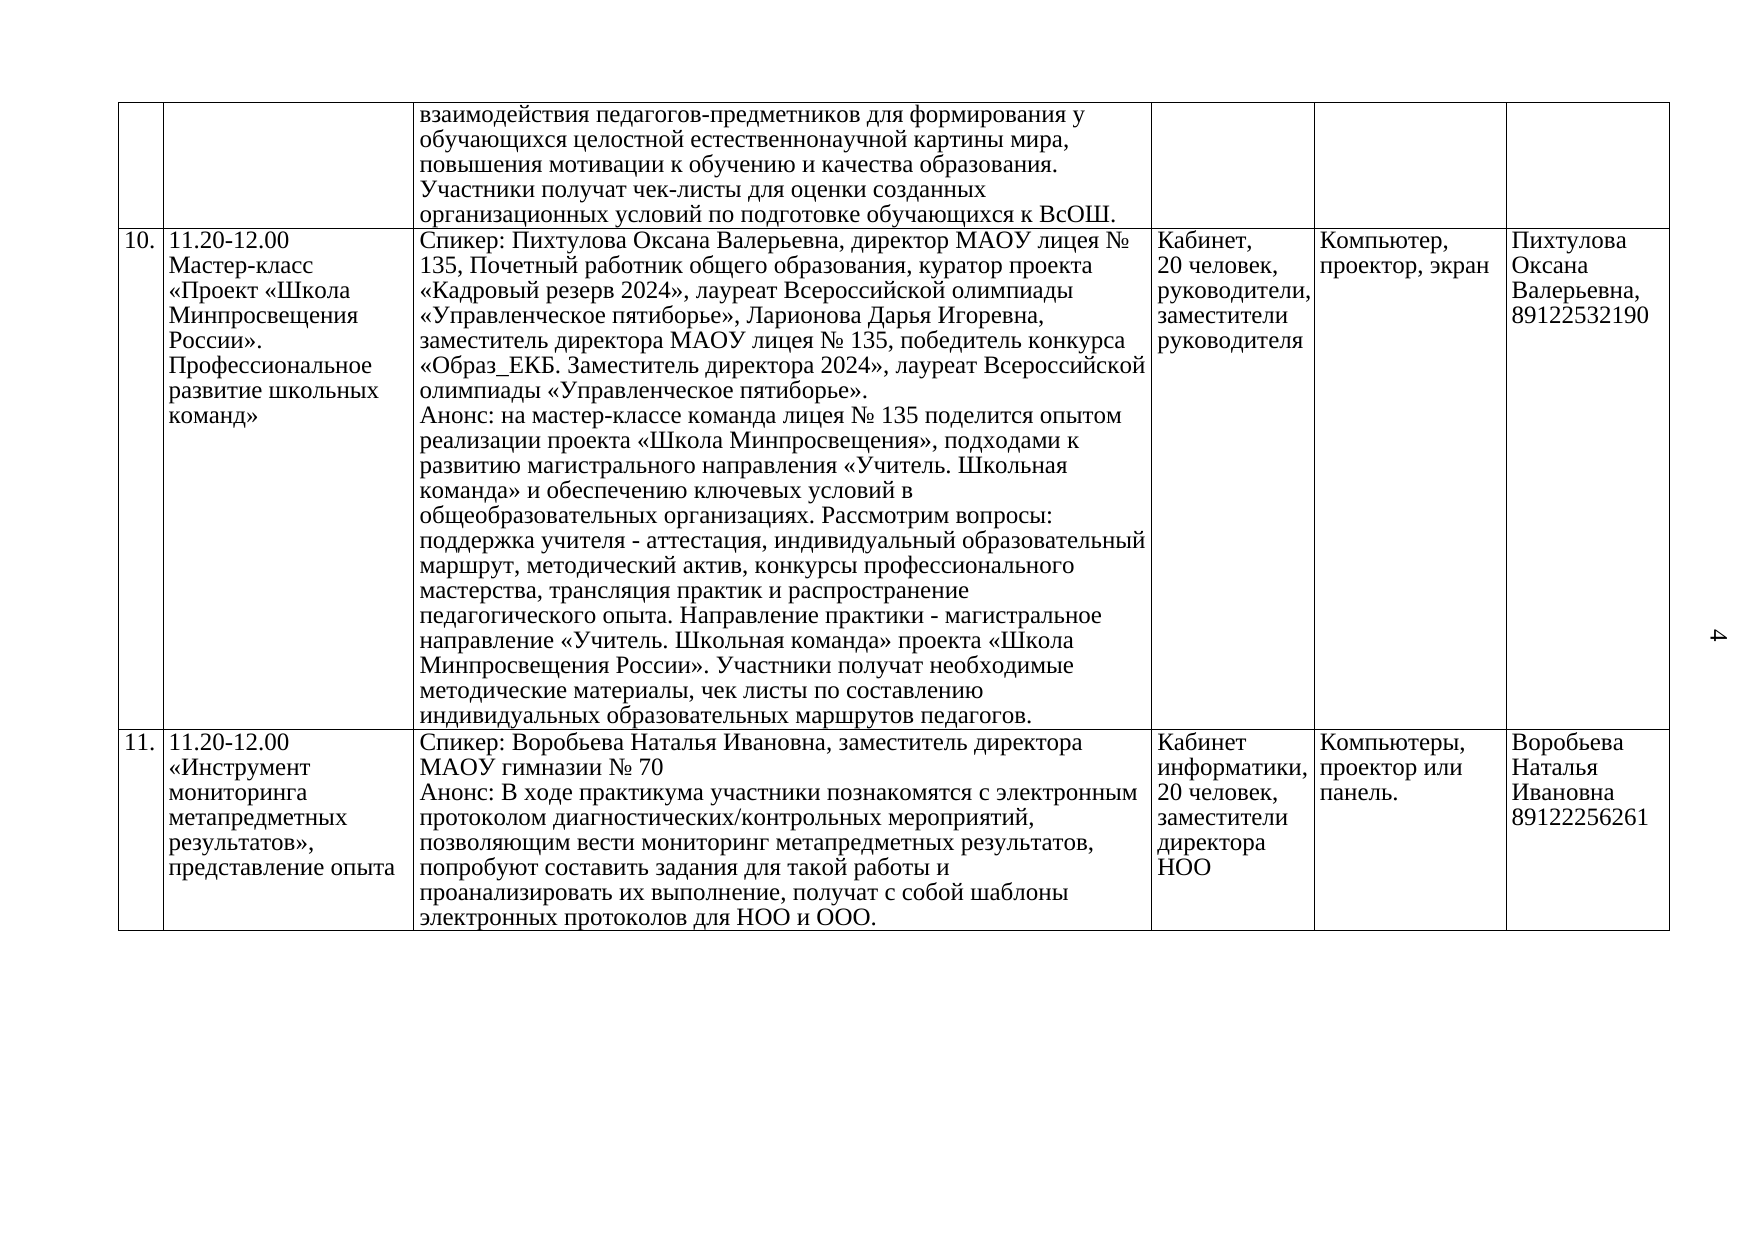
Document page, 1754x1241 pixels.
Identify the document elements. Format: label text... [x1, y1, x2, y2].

table_cell Кабинет, 20 человек, руководители, заместители руководителя [1152, 229, 1314, 729]
table_cell Кабинет информатики, 20 человек, заместители директора НОО [1152, 730, 1314, 930]
table_cell Компьютеры, проектор или панель. [1315, 730, 1506, 930]
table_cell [1507, 103, 1669, 228]
table_cell Спикер: Воробьева Наталья Ивановна, заместитель директора МАОУ гимназии № 70 Анонс: В ходе практикума участники познакомятся с электронным протоколом диагностических/контрольных мероприятий, позволяющим вести мониторинг метапредметных результатов, попробуют составить задания для такой работы и проанализировать их выполнение, получат с собой шаблоны электронных протоколов для НОО и ООО. [414, 730, 1151, 930]
table_cell 11.20-12.00 Мастер-класс «Проект «Школа Минпросвещения России». Профессиональное развитие школьных команд» [164, 229, 413, 729]
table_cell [1315, 103, 1506, 228]
table_cell Спикер: Пихтулова Оксана Валерьевна, директор МАОУ лицея № 135, Почетный работник общего образования, куратор проекта «Кадровый резерв 2024», лауреат Всероссийской олимпиады «Управленческое пятиборье», Ларионова Дарья Игоревна, заместитель директора МАОУ лицея № 135, победитель конкурса «Образ_ЕКБ. Заместитель директора 2024», лауреат Всероссийской олимпиады «Управленческое пятиборье». Анонс: на мастер-классе команда лицея № 135 поделится опытом реализации проекта «Школа Минпросвещения», подходами к развитию магистрального направления «Учитель. Школьная команда» и обеспечению ключевых условий в общеобразовательных организациях. Рассмотрим вопросы: поддержка учителя - аттестация, индивидуальный образовательный маршрут, методический актив, конкурсы профессионального мастерства, трансляция практик и распространение педагогического опыта. Направление практики - магистральное направление «Учитель. Школьная команда» проекта «Школа Минпросвещения России». Участники получат необходимые методические материалы, чек листы по составлению индивидуальных образовательных маршрутов педагогов. [414, 229, 1151, 729]
table_cell 9. [119, 103, 163, 228]
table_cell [164, 103, 413, 228]
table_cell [1152, 103, 1314, 228]
table_cell Пихтулова Оксана Валерьевна, 89122532190 [1507, 229, 1669, 729]
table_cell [414, 103, 1151, 228]
table_cell 10. [119, 229, 163, 729]
table_cell Компьютер, проектор, экран [1315, 229, 1506, 729]
table_cell 11.20-12.00 «Инструмент мониторинга метапредметных результатов», представление опыта [164, 730, 413, 930]
table_cell Воробьева Наталья Ивановна 89122256261 [1507, 730, 1669, 930]
table_cell 11. [119, 730, 163, 930]
